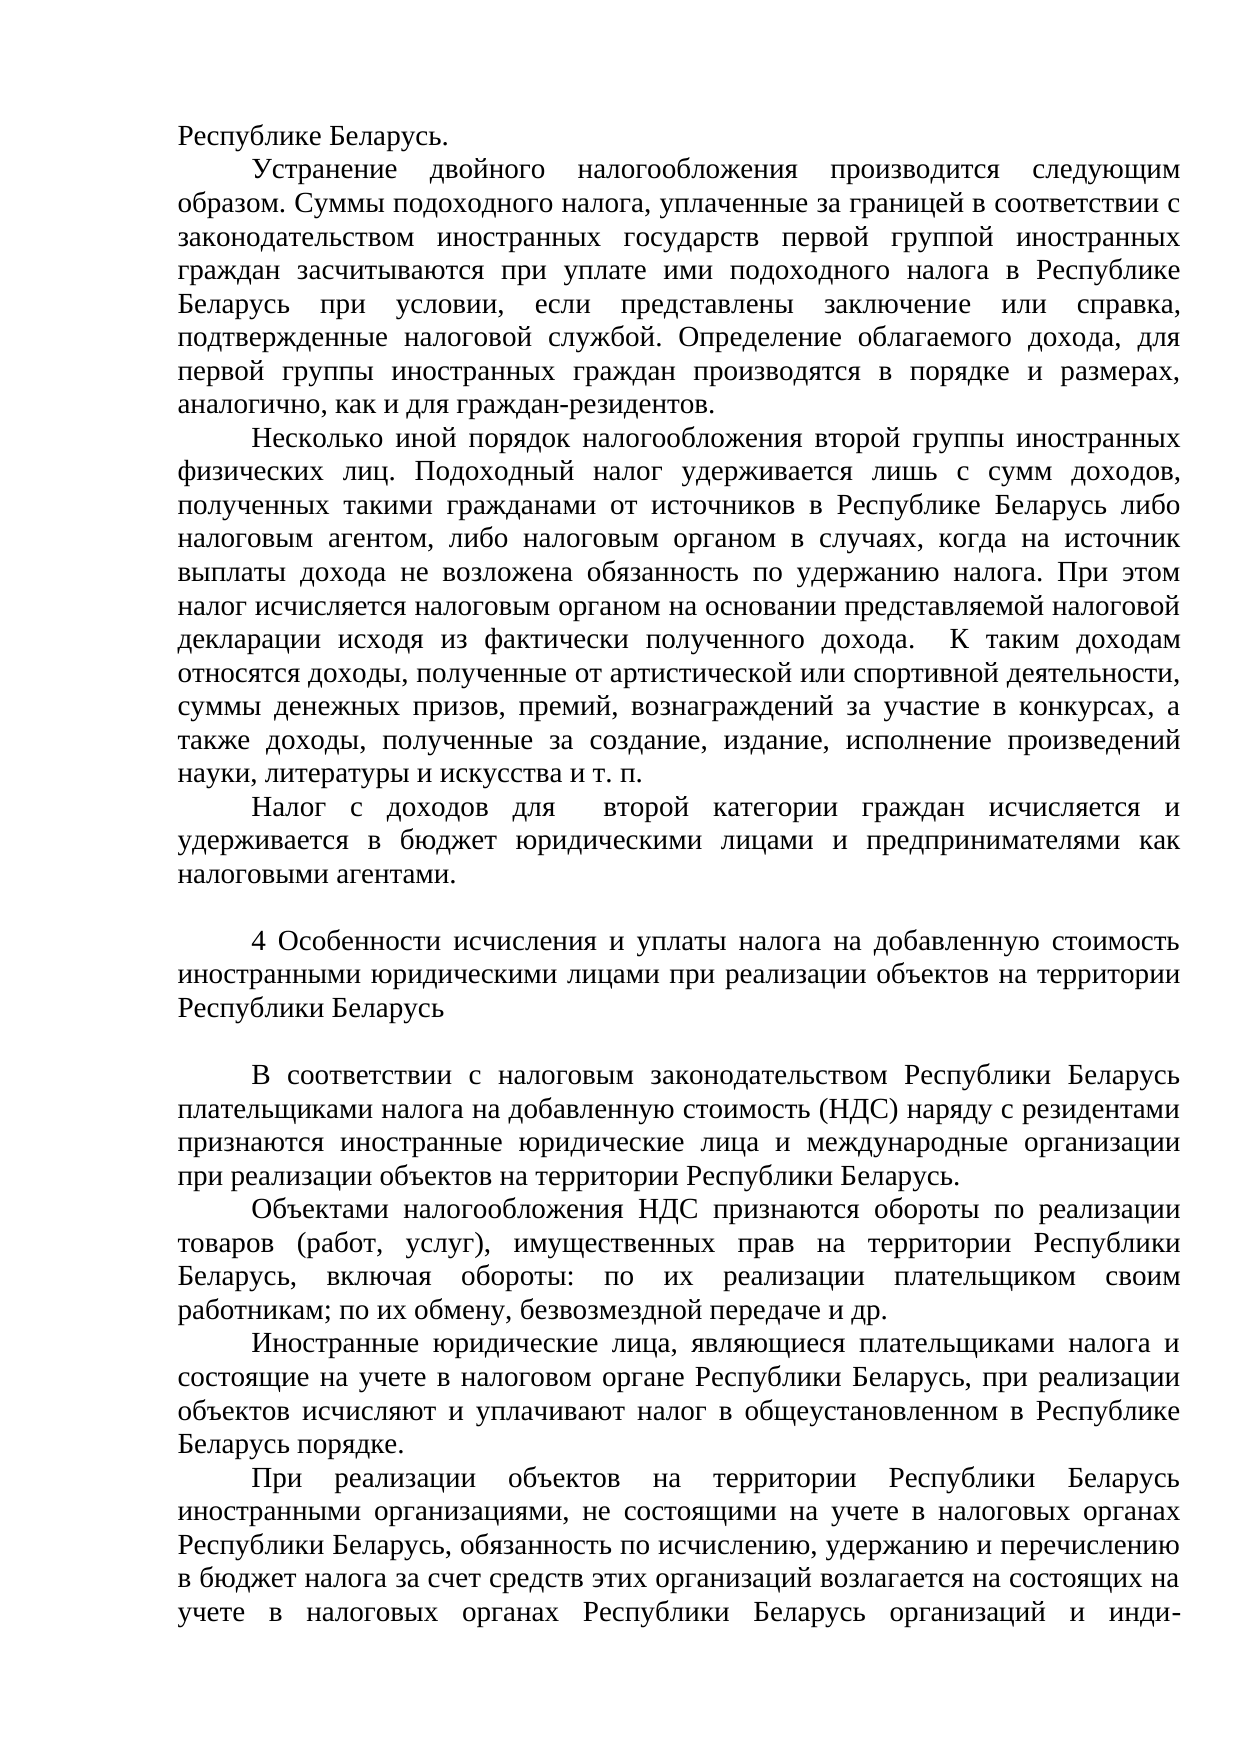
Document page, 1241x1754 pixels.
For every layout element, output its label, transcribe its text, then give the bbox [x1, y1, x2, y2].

text 4 Особенности исчисления и уплаты налога на добавленную стоимость иностранными юридическими лицами при реализации объектов на территории Республики Беларусь [177, 923, 1181, 1024]
text Иностранные юридические лица, являющиеся плательщиками налога и состоящие на учете в налоговом органе Республики Беларусь, при реализации объектов исчисляют и уплачивают налог в общеустановленном в Республике Беларусь порядке. [177, 1326, 1181, 1460]
text Устранение двойного налогообложения производится следующим образом. Суммы подоходного налога, уплаченные за границей в соответствии с законодательством иностранных государств первой группой иностранных граждан засчитываются при уплате ими подоходного налога в Республике Беларусь при условии, если представлены заключение или справка, подтвержденные налоговой службой. Определение облагаемого дохода, для первой группы иностранных граждан производятся в порядке и размерах, аналогично, как и для граждан-резидентов. [177, 152, 1181, 420]
text Налог с доходов для второй категории граждан исчисляется и удерживается в бюджет юридическими лицами и предпринимателями как налоговыми агентами. [177, 789, 1181, 889]
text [177, 118, 1181, 152]
text В соответствии с налоговым законодательством Республики Беларусь плательщиками налога на добавленную стоимость (НДС) наряду с резидентами признаются иностранные юридические лица и международные организации при реализации объектов на территории Республики Беларусь. [177, 1057, 1181, 1191]
text Несколько иной порядок налогообложения второй группы иностранных физических лиц. Подоходный налог удерживается лишь с сумм доходов, полученных такими гражданами от источников в Республике Беларусь либо налоговым агентом, либо налоговым органом в случаях, когда на источник выплаты дохода не возложена обязанность по удержанию налога. При этом налог исчисляется налоговым органом на основании представляемой налоговой декларации исходя из фактически полученного дохода. К таким доходам относятся доходы, полученные от артистической или спортивной деятельности, суммы денежных призов, премий, вознаграждений за участие в конкурсах, а также доходы, полученные за создание, издание, исполнение произведений науки, литературы и искусства и т. п. [177, 420, 1181, 789]
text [177, 1460, 1181, 1627]
text Объектами налогообложения НДС признаются обороты по реализации товаров (работ, услуг), имущественных прав на территории Республики Беларусь, включая обороты: по их реализации плательщиком своим работникам; по их обмену, безвозмездной передаче и др. [177, 1191, 1181, 1326]
